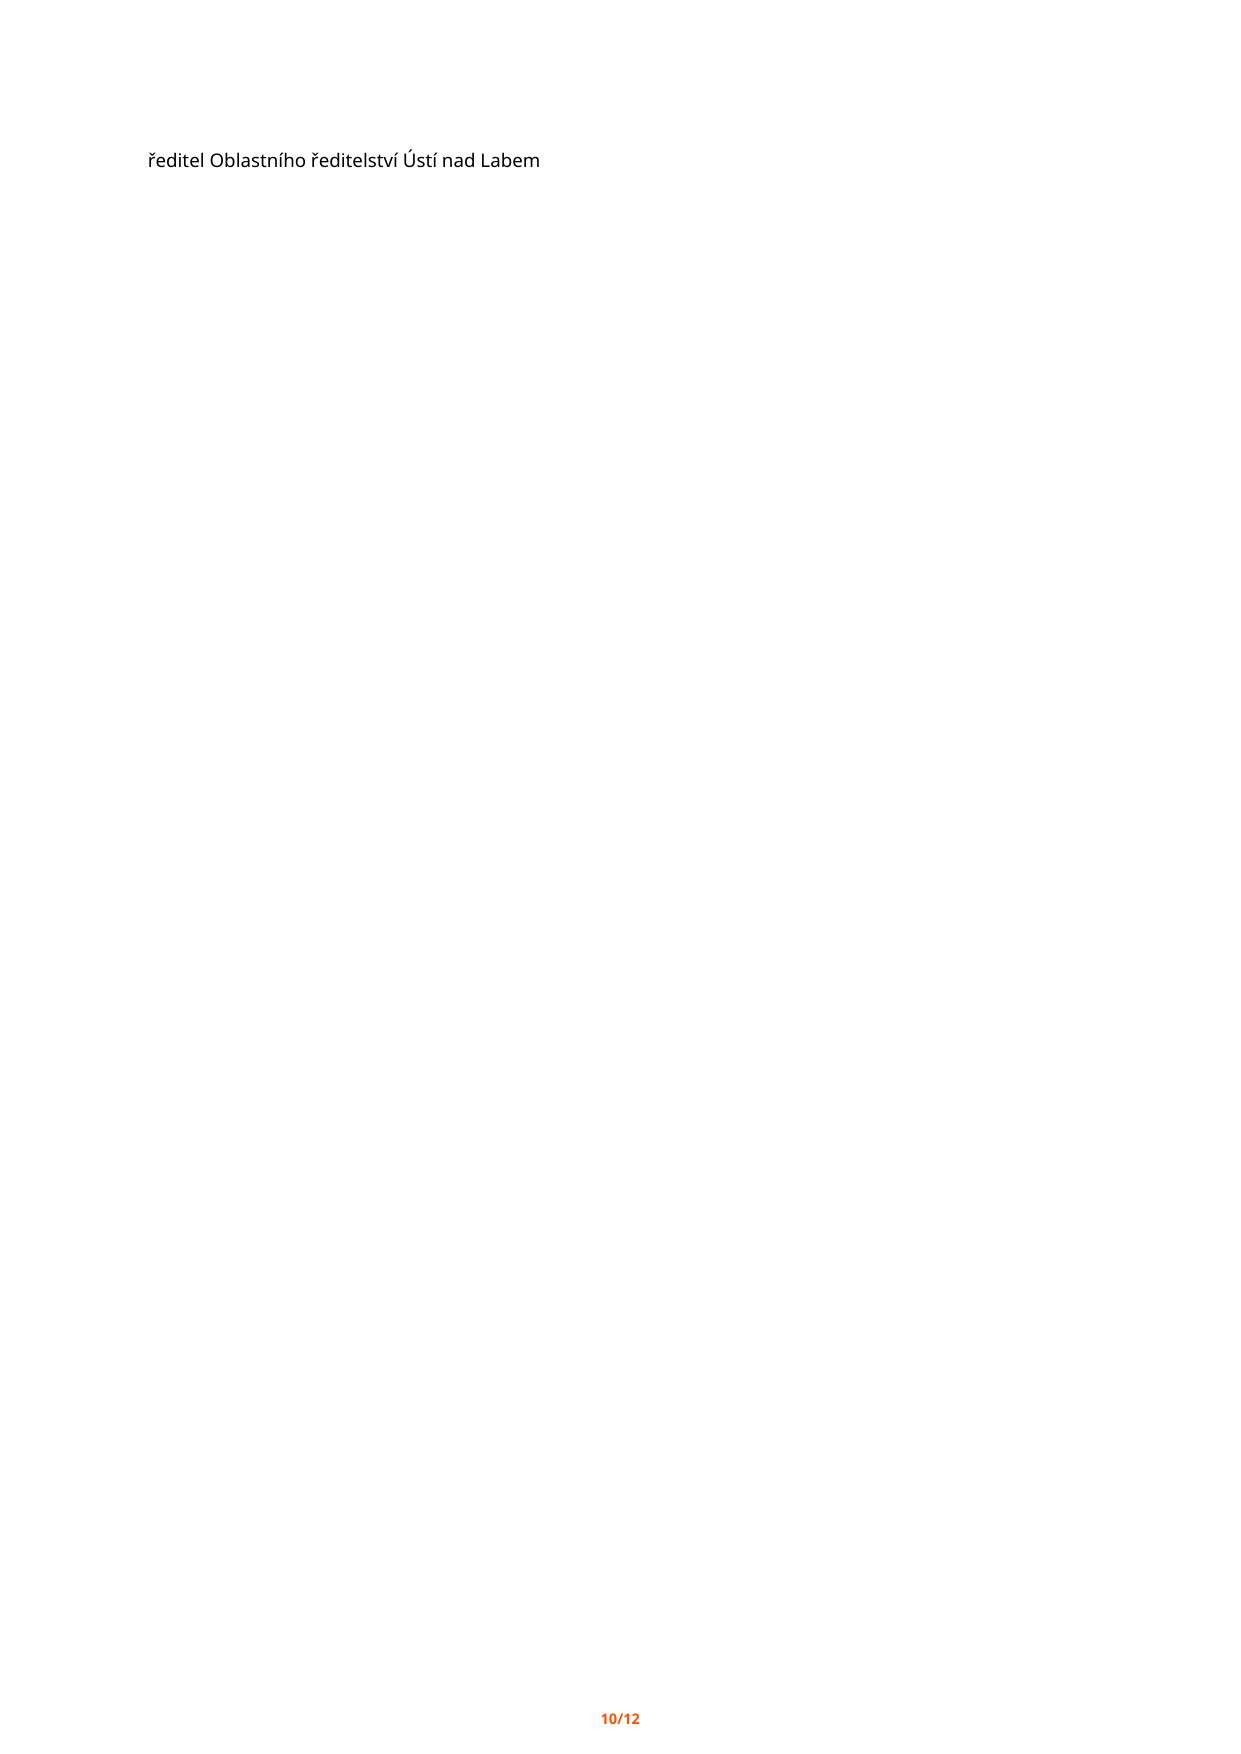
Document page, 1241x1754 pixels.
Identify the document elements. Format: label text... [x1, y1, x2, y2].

text ředitel Oblastního ředitelství Ústí nad Labem [148, 148, 1093, 202]
